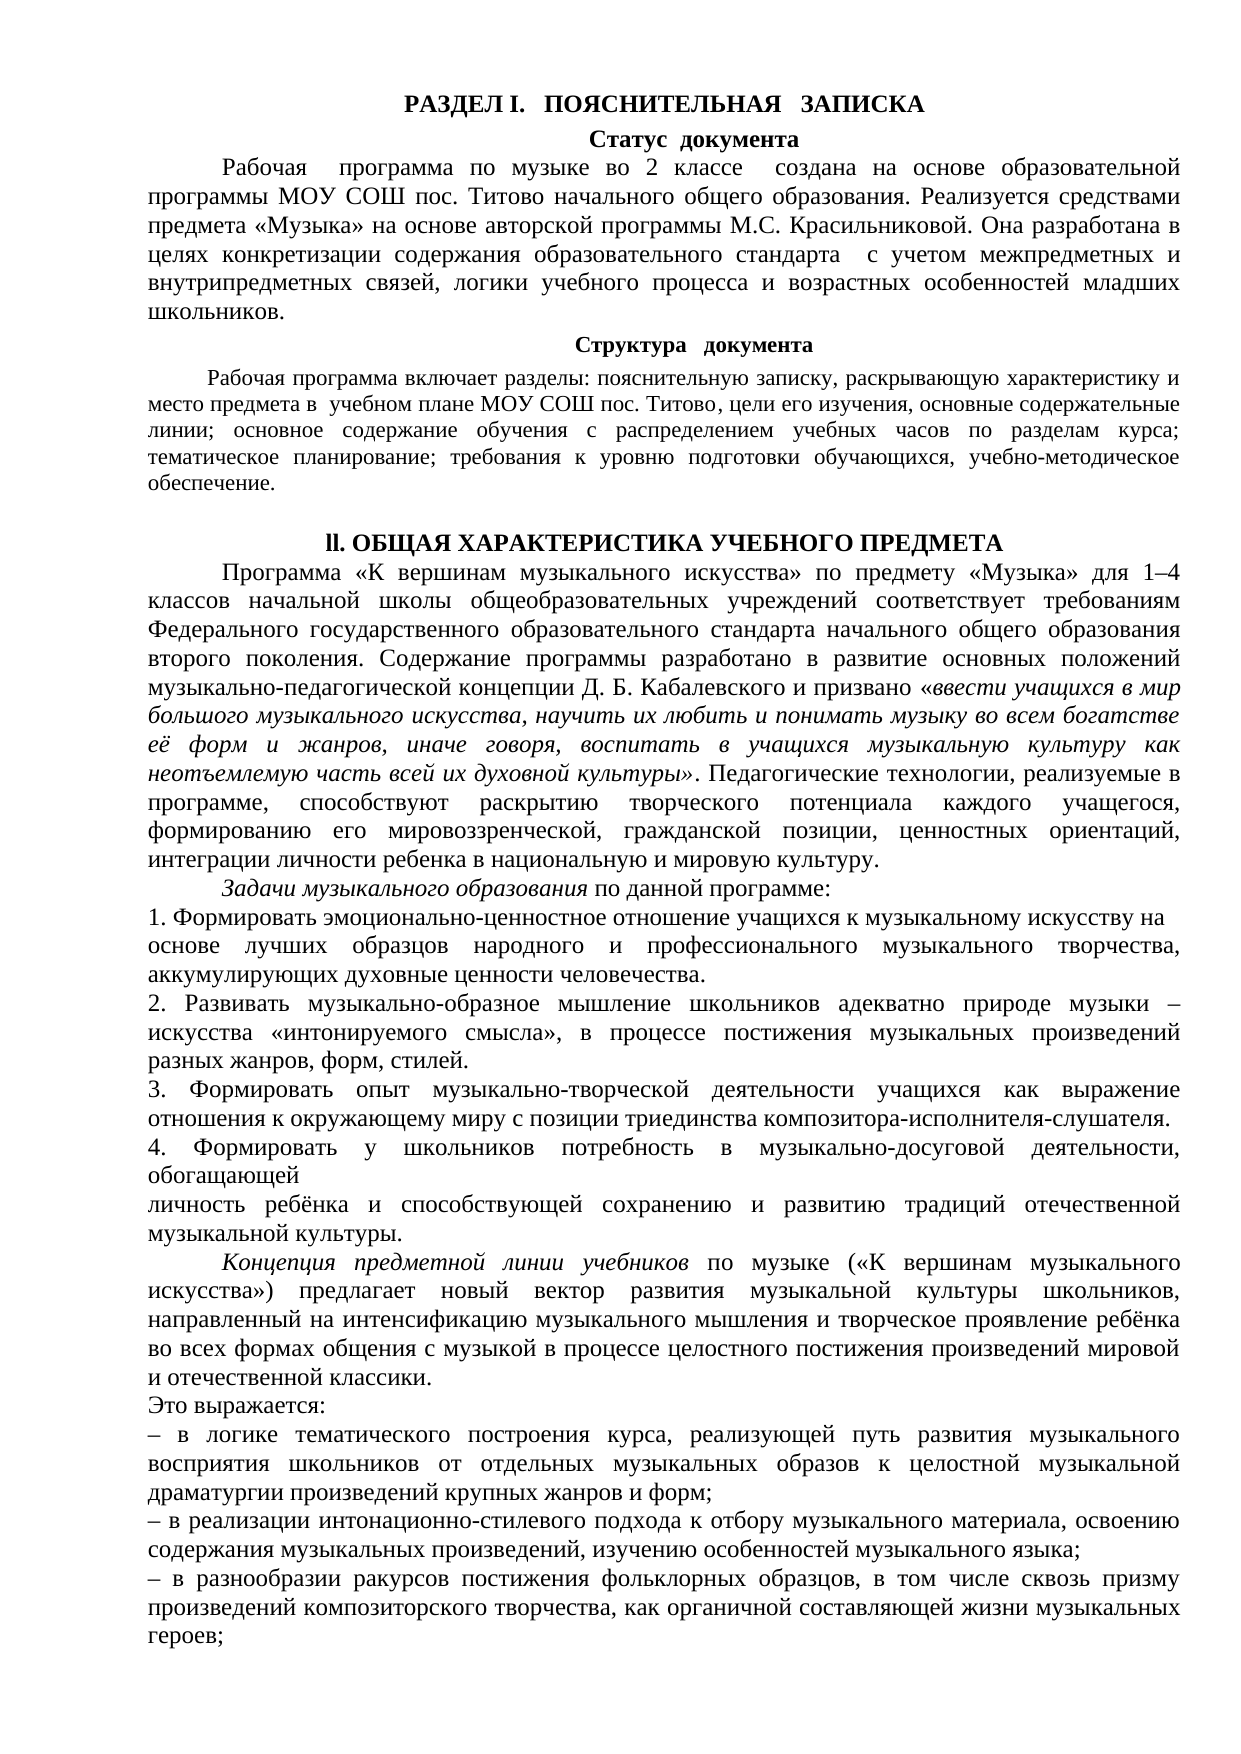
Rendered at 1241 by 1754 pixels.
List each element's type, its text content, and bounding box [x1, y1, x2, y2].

text Структура документа [148, 331, 1181, 357]
text – в логике тематического построения курса, реализующей путь развития музыкального восприятия школьников от отдельных музыкальных образов к целостной музыкальной драматургии произведений крупных жанров и форм; [148, 1419, 1181, 1506]
text Рабочая программа по музыке во 2 классе создана на основе образовательной программы МОУ СОШ пос. Титово начального общего образования. Реализуется средствами предмета «Музыка» на основе авторской программы М.С. Красильниковой. Она разработана в целях конкретизации содержания образовательного стандарта с учетом межпредметных и внутрипредметных связей, логики учебного процесса и возрастных особенностей младших школьников. [148, 152, 1181, 325]
text Рабочая программа включает разделы: пояснительную записку, раскрывающую характеристику и место предмета в учебном плане МОУ СОШ пос. Титово, цели его изучения, основные содержательные линии; основное содержание обучения с распределением учебных часов по разделам курса; тематическое планирование; требования к уровню подготовки обучающихся, учебно-методическое обеспечение. [148, 364, 1181, 496]
text – в реализации интонационно-стилевого подхода к отбору музыкального материала, освоению содержания музыкальных произведений, изучению особенностей музыкального языка; [148, 1506, 1181, 1563]
text Задачи музыкального образования по данной программе: [148, 873, 1181, 902]
text Концепция предметной линии учебников по музыке («К вершинам музыкального искусства») предлагает новый вектор развития музыкальной культуры школьников, направленный на интенсификацию музыкального мышления и творческое проявление ребёнка во всех формах общения с музыкой в процессе целостного постижения произведений мировой и отечественной классики. [148, 1247, 1181, 1391]
text Статус документа [148, 124, 1181, 152]
text РАЗДЕЛ I. Пояснительная записка [148, 89, 1181, 117]
text личность ребёнка и способствующей сохранению и развитию традиций отечественной музыкальной культуры. [148, 1189, 1181, 1247]
text Это выражается: [148, 1391, 1181, 1419]
text 2. Развивать музыкально-образное мышление школьников адекватно природе музыки – искусства «интонируемого смысла», в процессе постижения музыкальных произведений разных жанров, форм, стилей. [148, 988, 1181, 1074]
text основе лучших образцов народного и профессионального музыкального творчества, аккумулирующих духовные ценности человечества. [148, 931, 1181, 988]
text – в разнообразии ракурсов постижения фольклорных образцов, в том числе сквозь призму произведений композиторского творчества, как органичной составляющей жизни музыкальных героев; [148, 1563, 1181, 1649]
text 3. Формировать опыт музыкально-творческой деятельности учащихся как выражение отношения к окружающему миру с позиции триединства композитора-исполнителя-слушателя. [148, 1074, 1181, 1132]
text Программа «К вершинам музыкального искусства» по предмету «Музыка» для 1–4 классов начальной школы общеобразовательных учреждений соответствует требованиям Федерального государственного образовательного стандарта начального общего образования второго поколения. Содержание программы разработано в развитие основных положений музыкально-педагогической концепции Д. Б. Кабалевского и призвано «ввести учащихся в мир большого музыкального искусства, научить их любить и понимать музыку во всем богатстве её форм и жанров, иначе говоря, воспитать в учащихся музыкальную культуру как неотъемлемую часть всей их духовной культуры». Педагогические технологии, реализуемые в программе, способствуют раскрытию творческого потенциала каждого учащегося, формированию его мировоззренческой, гражданской позиции, ценностных ориентаций, интеграции личности ребенка в национальную и мировую культуру. [148, 557, 1181, 873]
text ll. ОБЩАЯ ХАРАКТЕРИСТИКА УЧЕБНОГО ПРЕДМЕТА [148, 528, 1181, 557]
text 1. Формировать эмоционально-ценностное отношение учащихся к музыкальному искусству на [148, 902, 1181, 931]
text 4. Формировать у школьников потребность в музыкально-досуговой деятельности, обогащающей [148, 1132, 1181, 1189]
